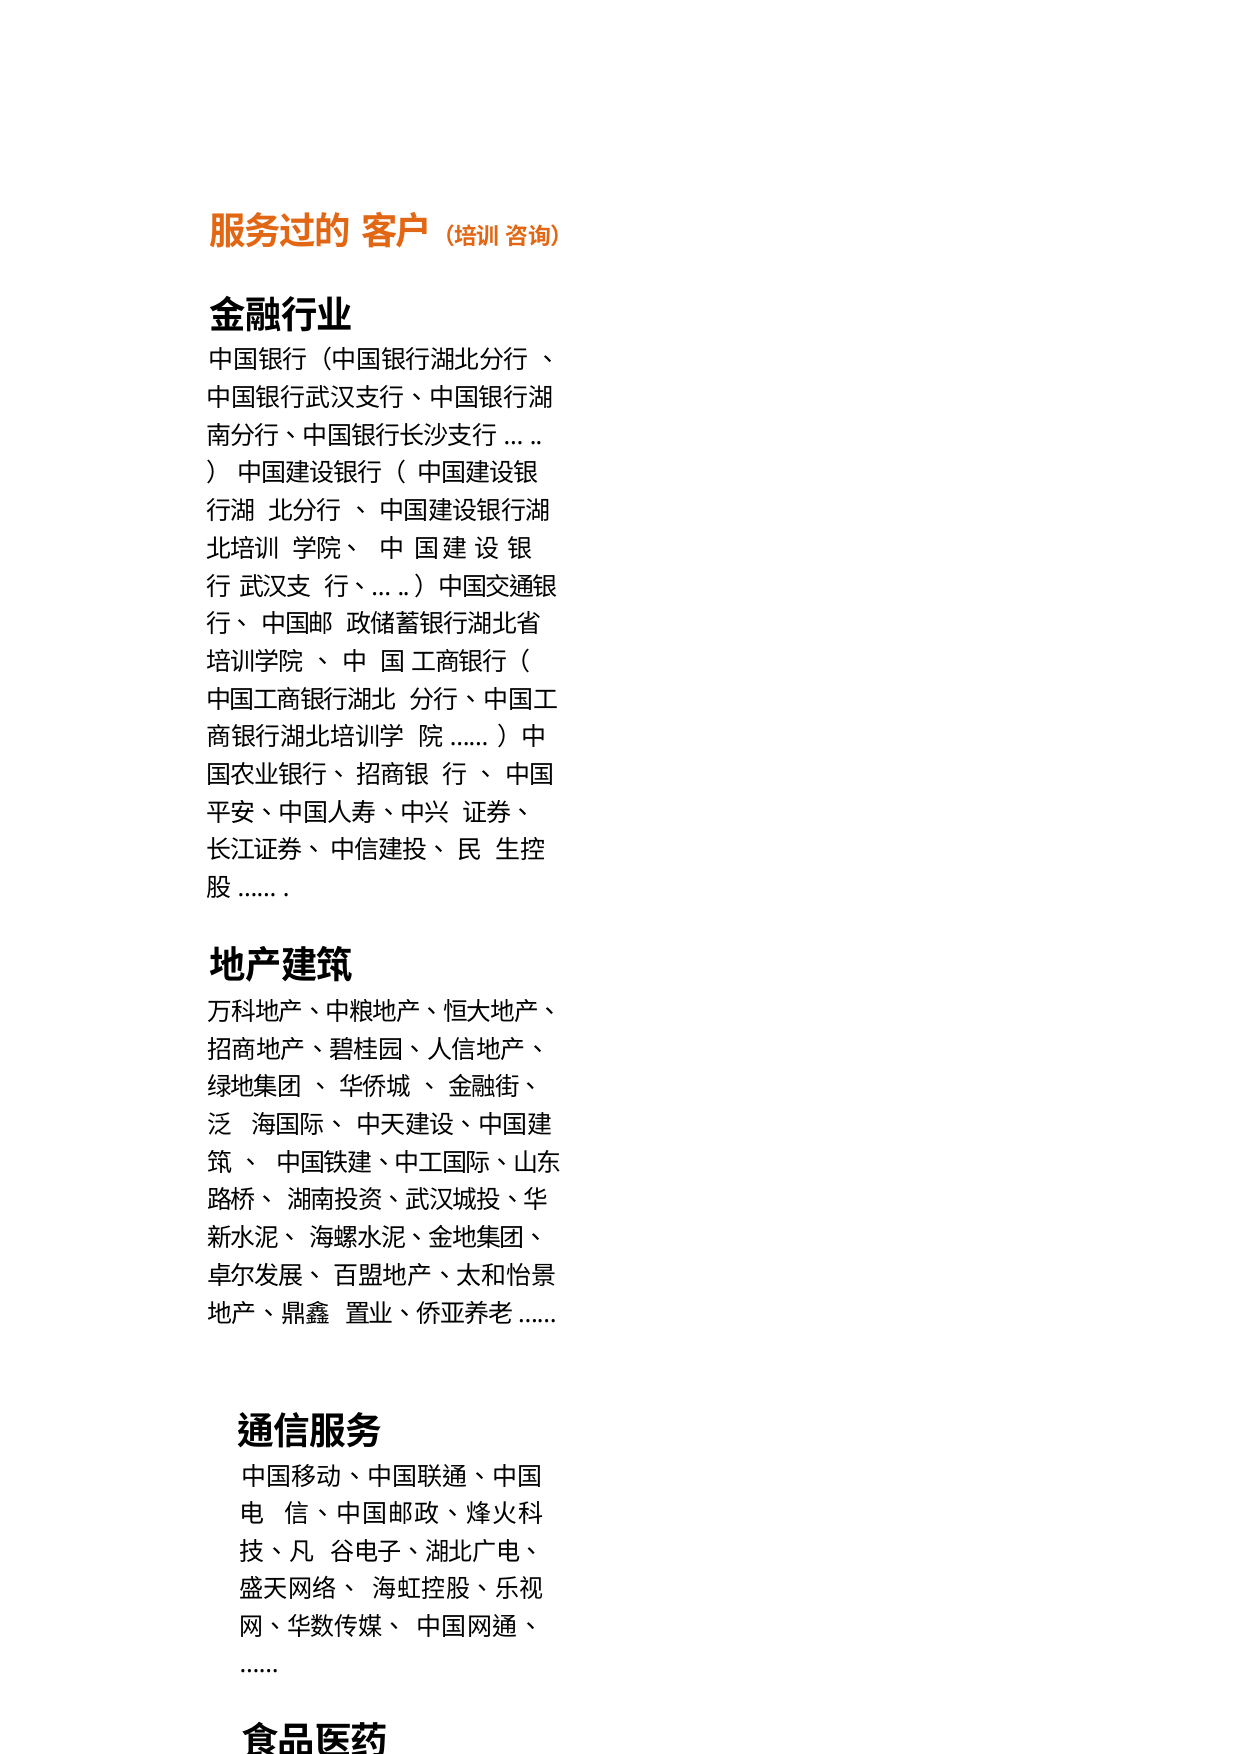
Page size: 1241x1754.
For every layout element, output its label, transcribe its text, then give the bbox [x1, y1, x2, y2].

text 万科地产、中粮地产、恒大地产、 招商地产、碧桂园、人信地产、 绿地集团 、 华侨城 、 金融街、泛 海国际、 中天建设、中国建筑 、 中国铁建、中工国际、山东路桥、 湖南投资、武汉城投、华新水泥、 海螺水泥、金地集团、卓尔发展、 百盟地产、太和怡景地产、鼎鑫 置业、侨亚养老 …… [207, 994, 563, 1329]
text 中国银行（中国银行湖北分行 、 中国银行武汉支行、中国银行湖 南分行、中国银行长沙支行 … .. ） 中国建设银行（ 中国建设银行湖 北分行 、 中国建设银行湖北培训 学院、 中 国 建 设 银 行 武汉支 行、… .. ）中国交通银行、 中国邮 政储蓄银行湖北省培训学院 、 中 国 工商银行（ 中国工商银行湖北 分行、中国工商银行湖北培训学 院 …… ）中国农业银行、 招商银 行 、 中国平安、中国人寿、中兴 证券、 长江证券、 中信建投、 民 生控股 …… . [206, 342, 562, 904]
text 地产建筑 [209, 944, 687, 988]
text 金融行业 [209, 294, 687, 338]
text 服务过的 客户（培训 咨询） [209, 210, 687, 253]
